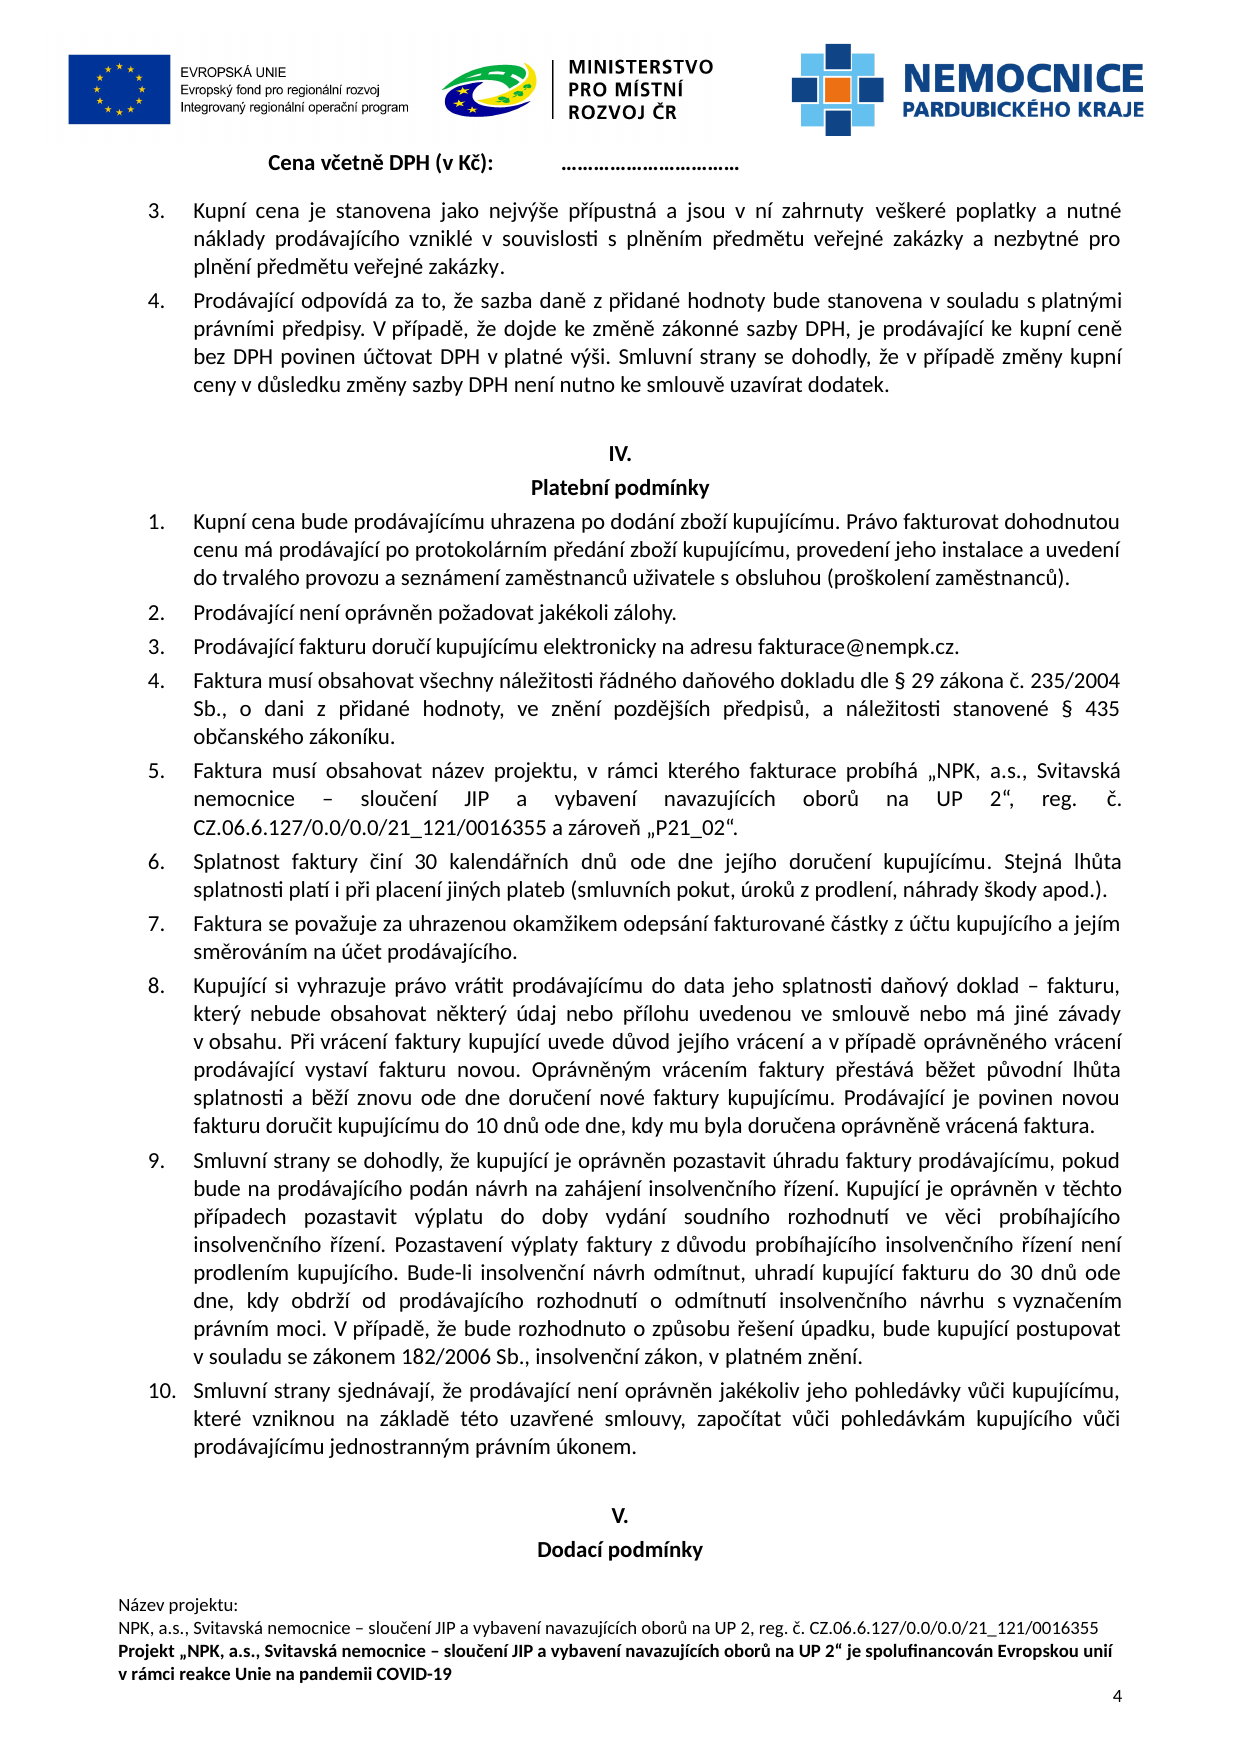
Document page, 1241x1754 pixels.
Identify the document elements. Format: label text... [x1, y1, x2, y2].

list Prodávající fakturu doručí kupujícímu elektronicky na adresu fakturace@nempk.cz. [148, 632, 1122, 660]
text IV. [118, 439, 1122, 467]
text v. [118, 1501, 1122, 1529]
list Kupní cena bude prodávajícímu uhrazena po dodání zboží kupujícímu. Právo fakturovat dohodnutou cenu má prodávající po protokolárním předání zboží kupujícímu, provedení jeho instalace a uvedení do trvalého provozu a seznámení zaměstnanců uživatele s obsluhou (proškolení zaměstnanců). [148, 507, 1122, 591]
picture [46, 32, 735, 147]
list Smluvní strany se dohodly, že kupující je oprávněn pozastavit úhradu faktury prodávajícímu, pokud bude na prodávajícího podán návrh na zahájení insolvenčního řízení. Kupující je oprávněn v těchto případech pozastavit výplatu do doby vydání soudního rozhodnutí ve věci probíhajícího insolvenčního řízení. Pozastavení výplaty faktury z důvodu probíhajícího insolvenčního řízení není prodlením kupujícího. Bude-li insolvenční návrh odmítnut, uhradí kupující fakturu do 30 dnů ode dne, kdy obdrží od prodávajícího rozhodnutí o odmítnutí insolvenčního návrhu s vyznačením právním moci. V případě, že bude rozhodnuto o způsobu řešení úpadku, bude kupující postupovat v souladu se zákonem 182/2006 Sb., insolvenční zákon, v platném znění. [148, 1146, 1122, 1370]
text Cena včetně DPH (v Kč): …………………………… [268, 148, 1122, 176]
list Faktura se považuje za uhrazenou okamžikem odepsání fakturované částky z účtu kupujícího a jejím směrováním na účet prodávajícího. [148, 909, 1122, 965]
list Splatnost faktury činí 30 kalendářních dnů ode dne jejího doručení kupujícímu. Stejná lhůta splatnosti platí i při placení jiných plateb (smluvních pokut, úroků z prodlení, náhrady škody apod.). [148, 847, 1122, 903]
list Smluvní strany sjednávají, že prodávající není oprávněn jakékoliv jeho pohledávky vůči kupujícímu, které vzniknou na základě této uzavřené smlouvy, započítat vůči pohledávkám kupujícího vůči prodávajícímu jednostranným právním úkonem. [148, 1376, 1122, 1460]
text Platební podmínky [118, 473, 1122, 501]
text Dodací podmínky [118, 1535, 1122, 1563]
picture [790, 42, 1144, 137]
list Faktura musí obsahovat všechny náležitosti řádného daňového dokladu dle § 29 zákona č. 235/2004 Sb., o dani z přidané hodnoty, ve znění pozdějších předpisů, a náležitosti stanovené § 435 občanského zákoníku. [148, 666, 1122, 750]
list Kupní cena je stanovena jako nejvýše přípustná a jsou v ní zahrnuty veškeré poplatky a nutné náklady prodávajícího vzniklé v souvislosti s plněním předmětu veřejné zakázky a nezbytné pro plnění předmětu veřejné zakázky. [148, 196, 1122, 280]
list Prodávající není oprávněn požadovat jakékoli zálohy. [148, 598, 1122, 626]
list Prodávající odpovídá za to, že sazba daně z přidané hodnoty bude stanovena v souladu s platnými právními předpisy. V případě, že dojde ke změně zákonné sazby DPH, je prodávající ke kupní ceně bez DPH povinen účtovat DPH v platné výši. Smluvní strany se dohodly, že v případě změny kupní ceny v důsledku změny sazby DPH není nutno ke smlouvě uzavírat dodatek. [148, 286, 1122, 398]
list Faktura musí obsahovat název projektu, v rámci kterého fakturace probíhá „NPK, a.s., Svitavská nemocnice – sloučení JIP a vybavení navazujících oborů na UP 2“, reg. č. CZ.06.6.127/0.0/0.0/21_121/0016355 a zároveň „P21_02“. [148, 757, 1122, 841]
list Kupující si vyhrazuje právo vrátit prodávajícímu do data jeho splatnosti daňový doklad – fakturu, který nebude obsahovat některý údaj nebo přílohu uvedenou ve smlouvě nebo má jiné závady v obsahu. Při vrácení faktury kupující uvede důvod jejího vrácení a v případě oprávněného vrácení prodávající vystaví fakturu novou. Oprávněným vrácením faktury přestává běžet původní lhůta splatnosti a běží znovu ode dne doručení nové faktury kupujícímu. Prodávající je povinen novou fakturu doručit kupujícímu do 10 dnů ode dne, kdy mu byla doručena oprávněně vrácená faktura. [148, 971, 1122, 1139]
